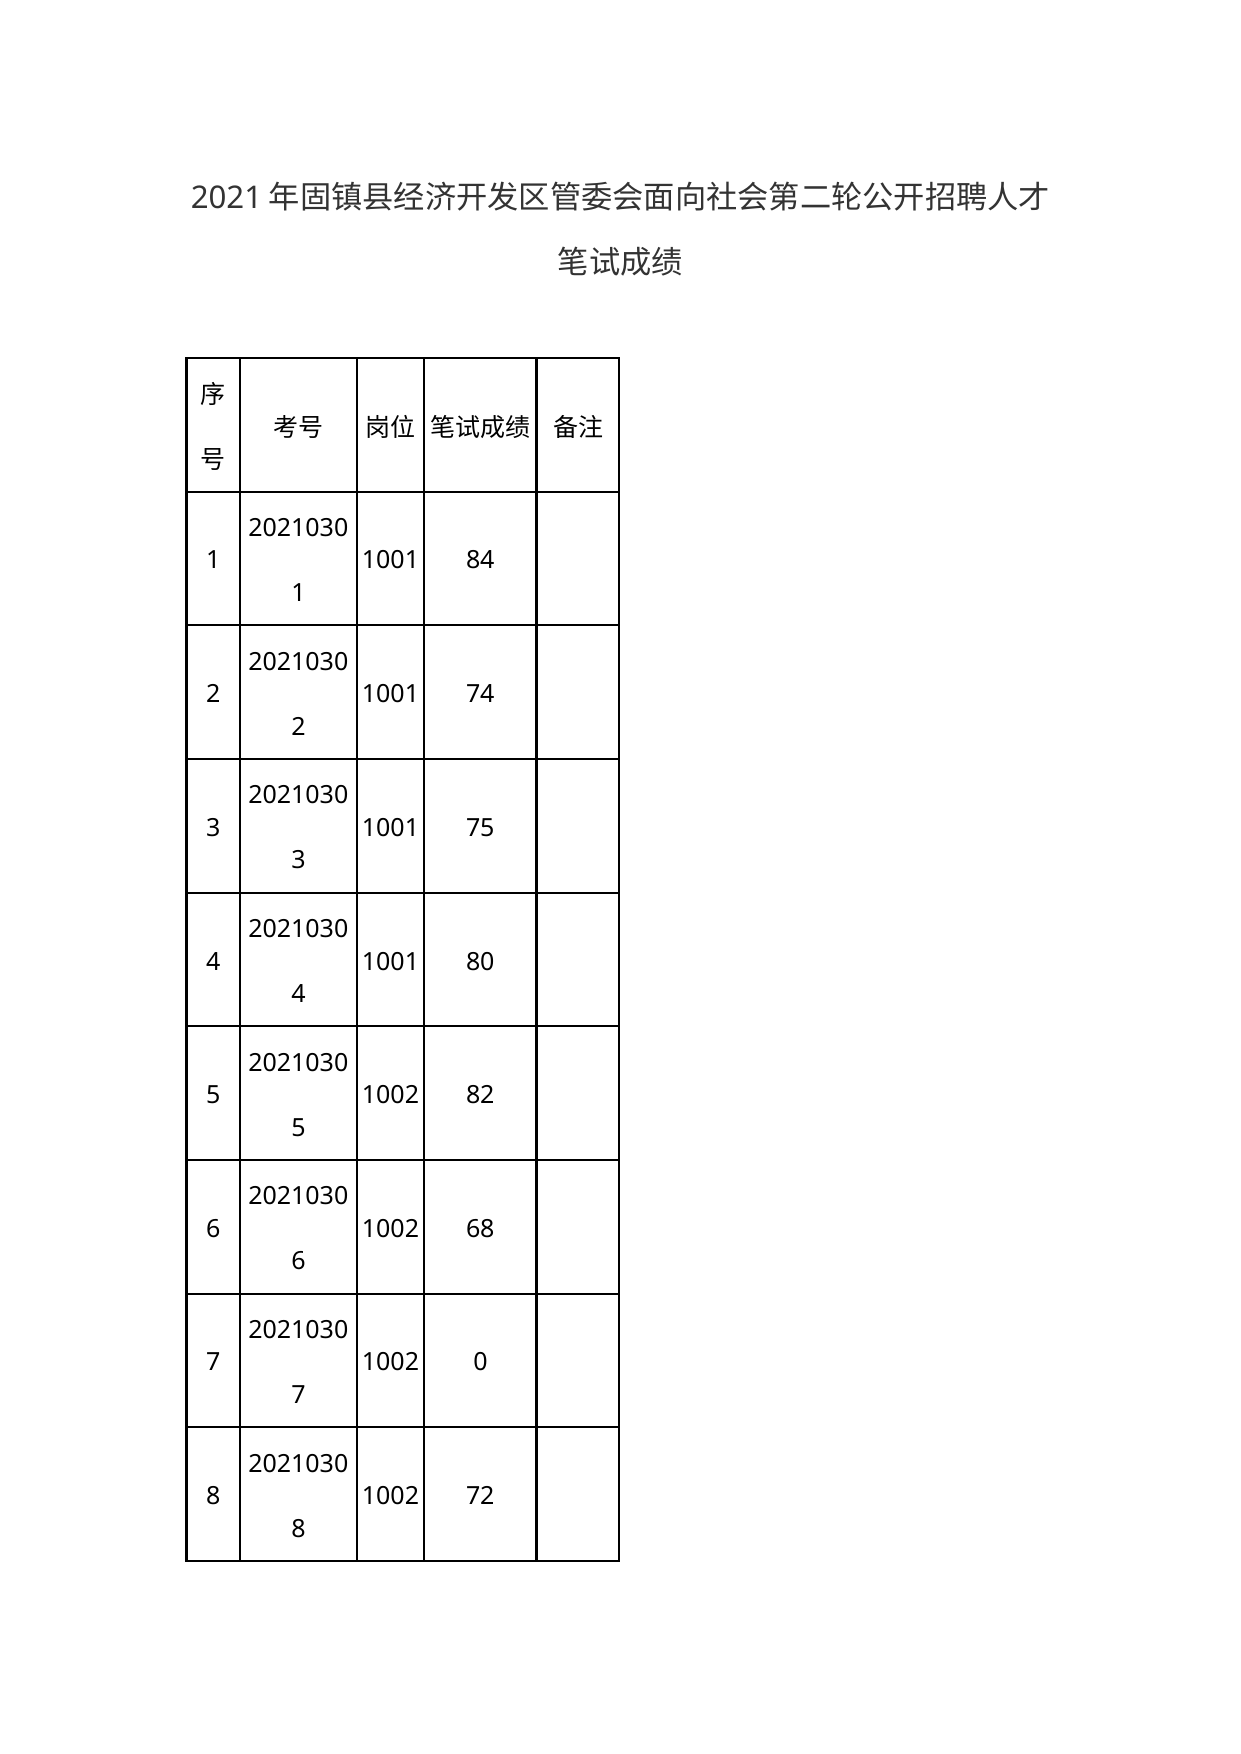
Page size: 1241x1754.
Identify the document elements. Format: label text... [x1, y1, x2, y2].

table_cell [538, 894, 618, 1025]
table_cell 7 [188, 1295, 239, 1426]
table_cell 80 [425, 894, 535, 1025]
table_header 岗位 [358, 359, 423, 491]
table_cell 20210301 [241, 493, 356, 624]
table_cell 1002 [358, 1428, 423, 1560]
table_cell 20210302 [241, 626, 356, 758]
table_header 备注 [538, 359, 618, 491]
table_header 序号 [188, 359, 239, 491]
table_cell 1001 [358, 626, 423, 758]
table_cell 74 [425, 626, 535, 758]
table_cell 8 [188, 1428, 239, 1560]
table_cell 0 [425, 1295, 535, 1426]
table_cell 4 [188, 894, 239, 1025]
table_header 笔试成绩 [425, 359, 535, 491]
table_cell 20210308 [241, 1428, 356, 1560]
table_cell 2 [188, 626, 239, 758]
table_cell 1 [188, 493, 239, 624]
table_cell 1002 [358, 1161, 423, 1292]
table_cell 20210303 [241, 760, 356, 892]
table_cell [538, 626, 618, 758]
table_cell [538, 1027, 618, 1159]
table_cell 84 [425, 493, 535, 624]
table_cell 68 [425, 1161, 535, 1292]
table_cell 5 [188, 1027, 239, 1159]
table_cell 20210304 [241, 894, 356, 1025]
table_header 考号 [241, 359, 356, 491]
table_cell 82 [425, 1027, 535, 1159]
table_cell [538, 493, 618, 624]
table_cell [538, 1161, 618, 1292]
table_cell 75 [425, 760, 535, 892]
table_cell [538, 760, 618, 892]
table_cell 20210305 [241, 1027, 356, 1159]
table_cell 6 [188, 1161, 239, 1292]
table_cell [538, 1428, 618, 1560]
table_cell 1001 [358, 760, 423, 892]
table_cell [538, 1295, 618, 1426]
table_cell 1001 [358, 894, 423, 1025]
subtitle 2021年固镇县经济开发区管委会面向社会第二轮公开招聘人才笔试成绩 [187, 162, 1053, 292]
table_cell 72 [425, 1428, 535, 1560]
table_cell 1002 [358, 1027, 423, 1159]
table_cell 20210307 [241, 1295, 356, 1426]
table_cell 1002 [358, 1295, 423, 1426]
table_cell 3 [188, 760, 239, 892]
table_cell 20210306 [241, 1161, 356, 1292]
table_cell 1001 [358, 493, 423, 624]
